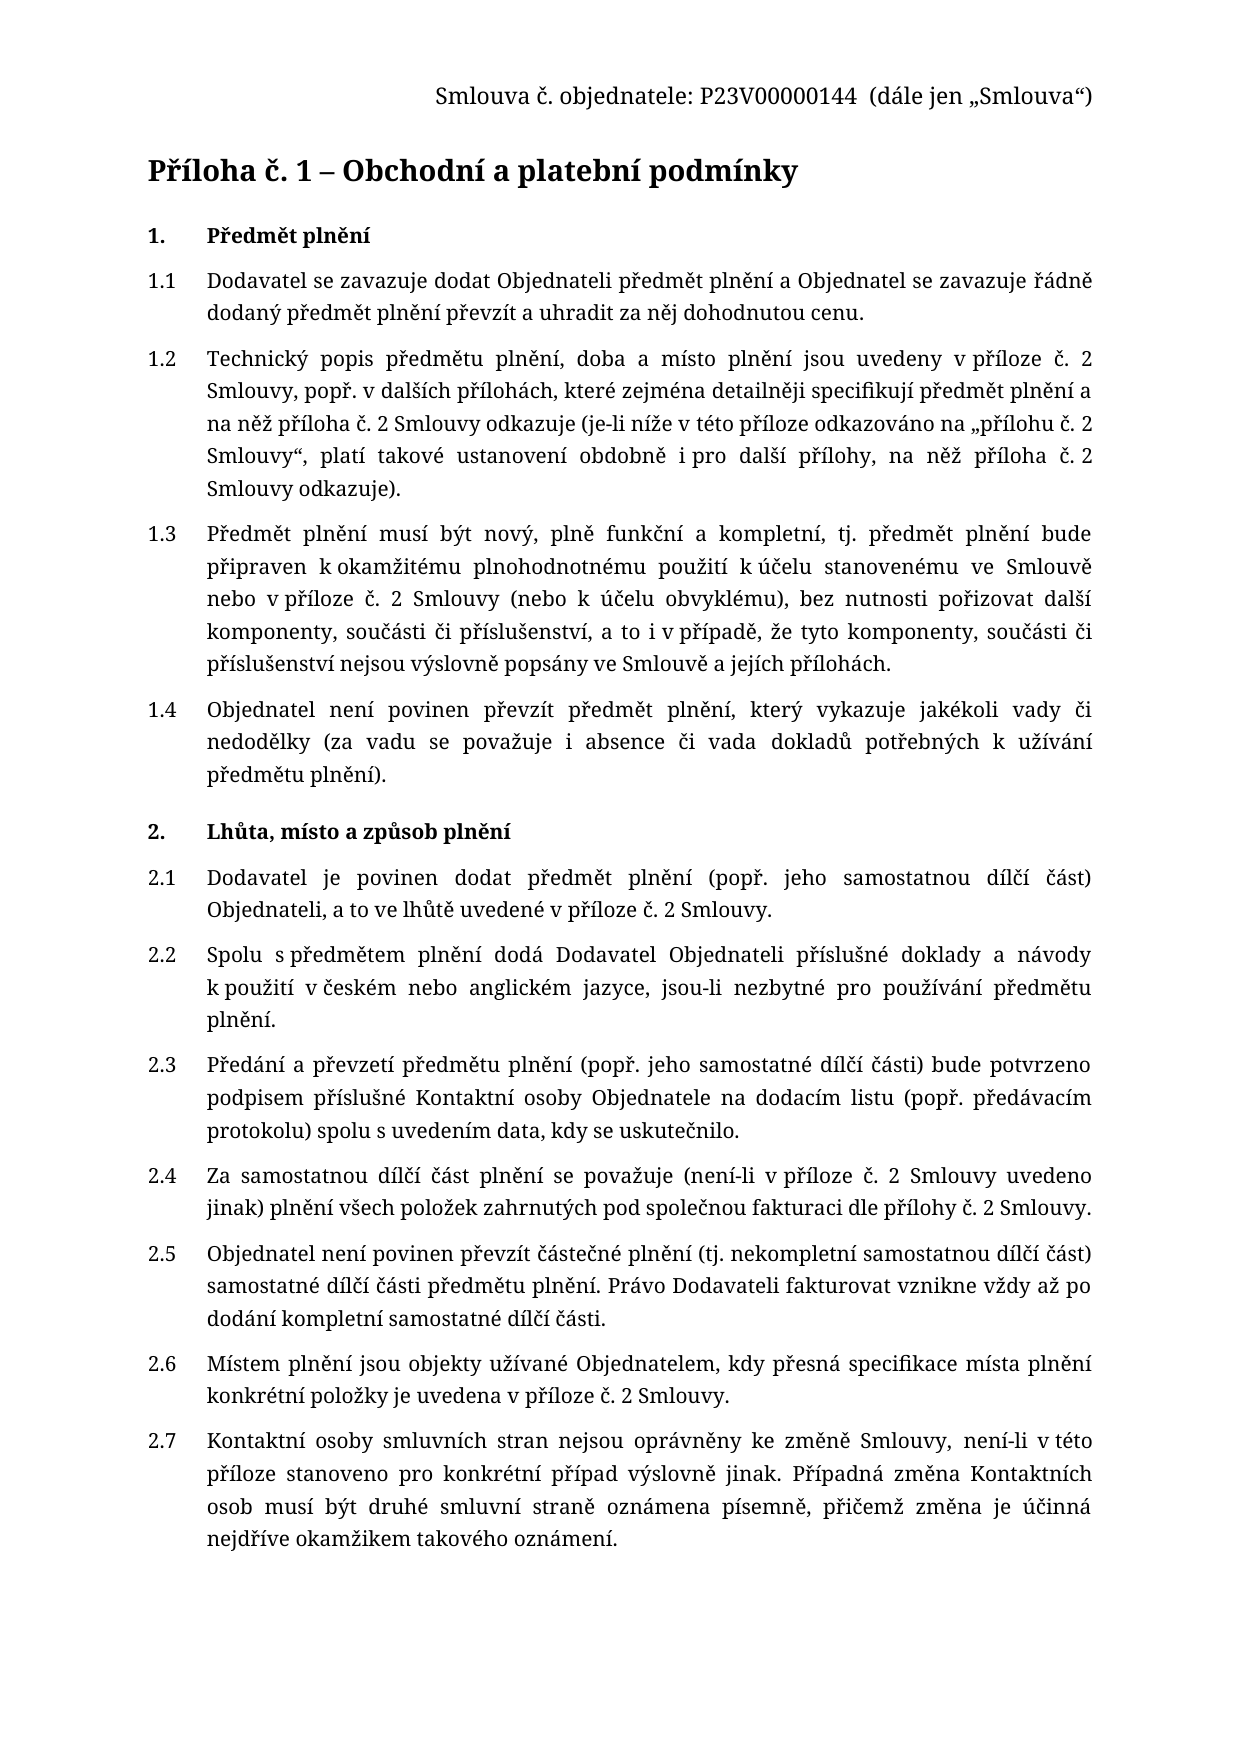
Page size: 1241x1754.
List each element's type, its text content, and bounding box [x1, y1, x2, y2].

list Objednatel není povinen převzít částečné plnění (tj. nekompletní samostatnou dílčí část) samostatné dílčí části předmětu plnění. Právo Dodavateli fakturovat vznikne vždy až po dodání kompletní samostatné dílčí části. [148, 1239, 1093, 1332]
list Objednatel není povinen převzít předmět plnění, který vykazuje jakékoli vady či nedodělky (za vadu se považuje i absence či vada dokladů potřebných k užívání předmětu plnění). [148, 695, 1093, 788]
text Příloha č. 1 – Obchodní a platební podmínky [148, 150, 1093, 190]
list Předání a převzetí předmětu plnění (popř. jeho samostatné dílčí části) bude potvrzeno podpisem příslušné Kontaktní osoby Objednatele na dodacím listu (popř. předávacím protokolu) spolu s uvedením data, kdy se uskutečnilo. [148, 1051, 1093, 1144]
list Technický popis předmětu plnění, doba a místo plnění jsou uvedeny v příloze č. 2 Smlouvy, popř. v dalších přílohách, které zejména detailněji specifikují předmět plnění a na něž příloha č. 2 Smlouvy odkazuje (je-li níže v této příloze odkazováno na „přílohu č. 2 Smlouvy“, platí takové ustanovení obdobně i pro další přílohy, na něž příloha č. 2 Smlouvy odkazuje). [148, 344, 1093, 502]
list Lhůta, místo a způsob plnění [148, 817, 1093, 846]
list Předmět plnění [148, 221, 1093, 249]
list Dodavatel je povinen dodat předmět plnění (popř. jeho samostatnou dílčí část) Objednateli, a to ve lhůtě uvedené v příloze č. 2 Smlouvy. [148, 863, 1093, 924]
list Dodavatel se zavazuje dodat Objednateli předmět plnění a Objednatel se zavazuje řádně dodaný předmět plnění převzít a uhradit za něj dohodnutou cenu. [148, 266, 1093, 327]
list Předmět plnění musí být nový, plně funkční a kompletní, tj. předmět plnění bude připraven k okamžitému plnohodnotnému použití k účelu stanovenému ve Smlouvě nebo v příloze č. 2 Smlouvy (nebo k účelu obvyklému), bez nutnosti pořizovat další komponenty, součásti či příslušenství, a to i v případě, že tyto komponenty, součásti či příslušenství nejsou výslovně popsány ve Smlouvě a jejích přílohách. [148, 519, 1093, 678]
list Spolu s předmětem plnění dodá Dodavatel Objednateli příslušné doklady a návody k použití v českém nebo anglickém jazyce, jsou-li nezbytné pro používání předmětu plnění. [148, 940, 1093, 1034]
list Místem plnění jsou objekty užívané Objednatelem, kdy přesná specifikace místa plnění konkrétní položky je uvedena v příloze č. 2 Smlouvy. [148, 1349, 1093, 1410]
list Kontaktní osoby smluvních stran nejsou oprávněny ke změně Smlouvy, není-li v této příloze stanoveno pro konkrétní případ výslovně jinak. Případná změna Kontaktních osob musí být druhé smluvní straně oznámena písemně, přičemž změna je účinná nejdříve okamžikem takového oznámení. [148, 1427, 1093, 1553]
list Za samostatnou dílčí část plnění se považuje (není-li v příloze č. 2 Smlouvy uvedeno jinak) plnění všech položek zahrnutých pod společnou fakturaci dle přílohy č. 2 Smlouvy. [148, 1161, 1093, 1222]
